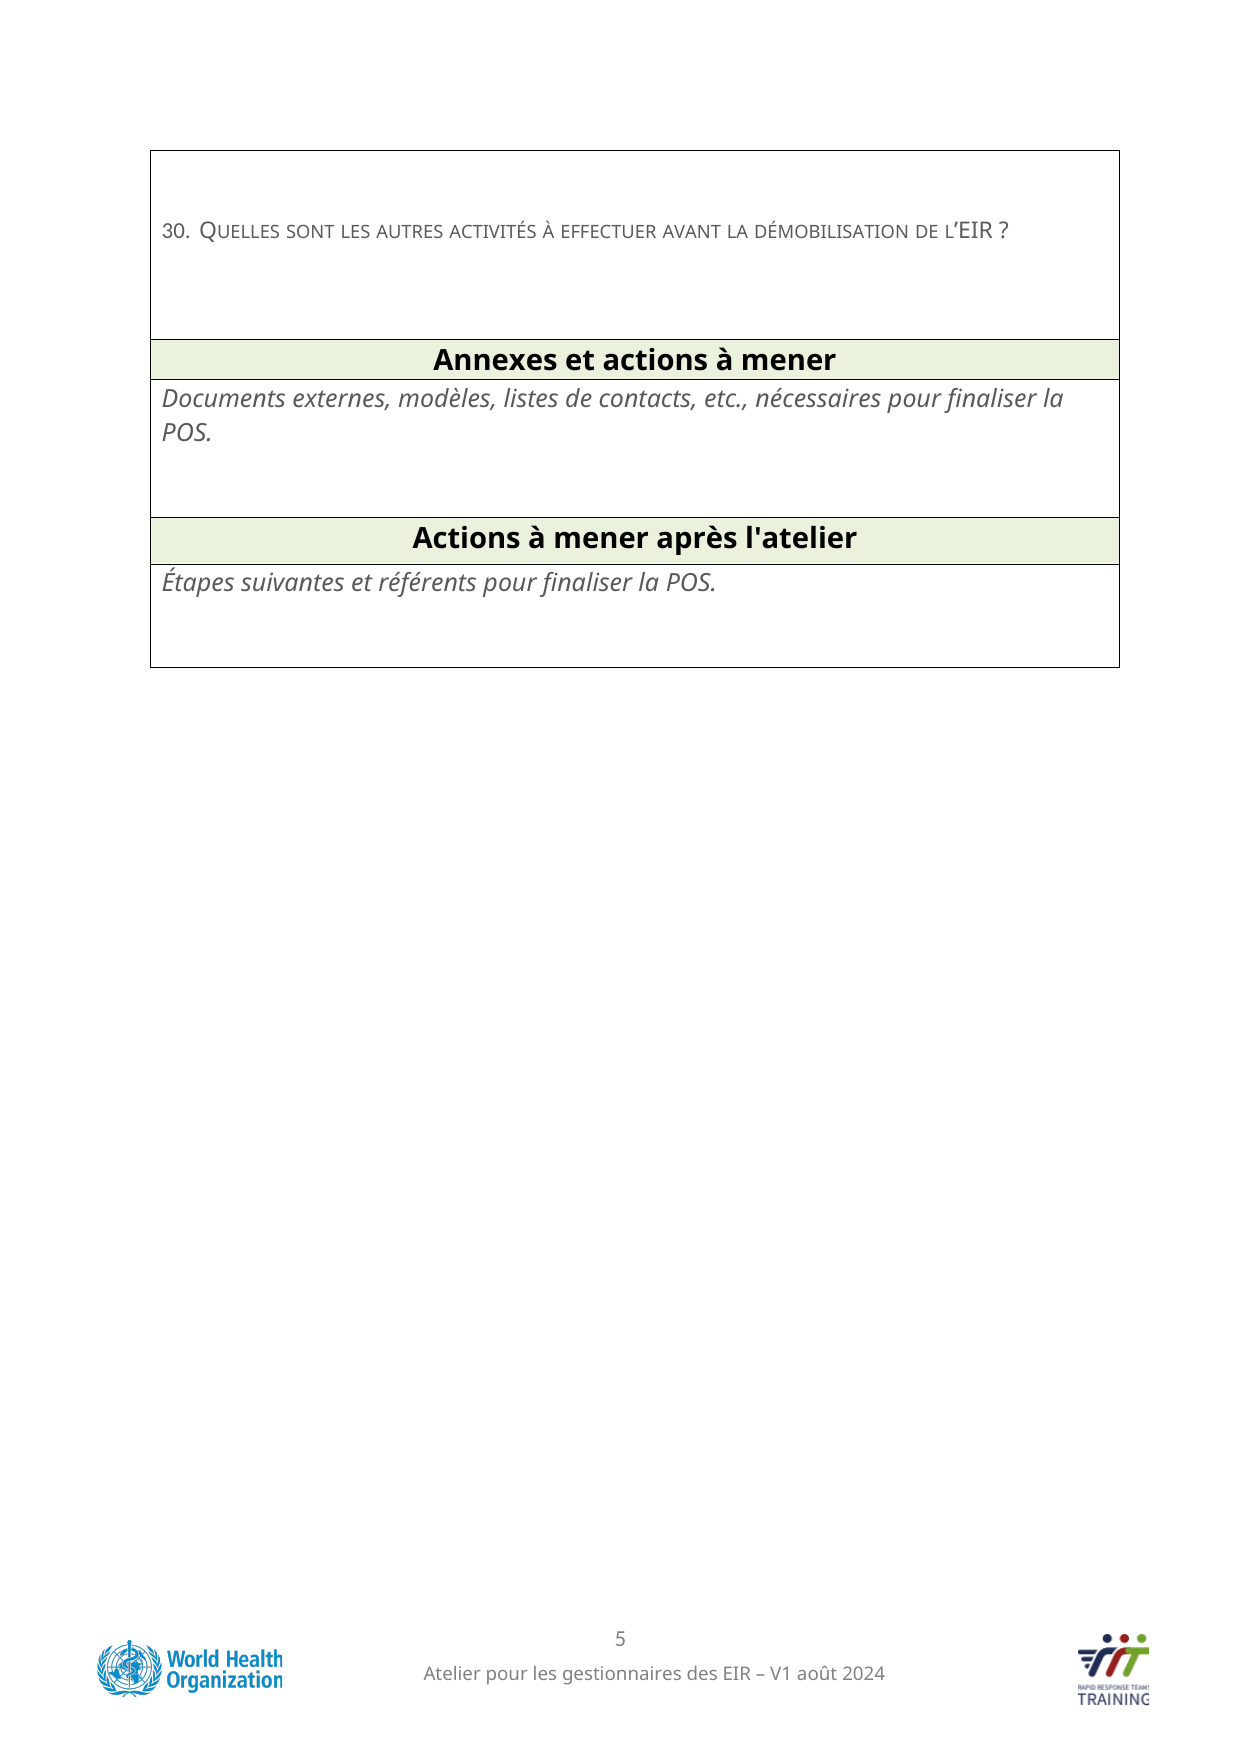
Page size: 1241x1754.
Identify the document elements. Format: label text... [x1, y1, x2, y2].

picture [97, 1640, 283, 1697]
table_cell Actions à mener après l'atelier [151, 518, 1119, 563]
picture [97, 1676, 133, 1697]
table_cell Annexes et actions à mener [151, 340, 1119, 379]
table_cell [151, 151, 1119, 338]
table_cell Étapes suivantes et référents pour finaliser la POS. [151, 565, 1119, 667]
table_cell Documents externes, modèles, listes de contacts, etc., nécessaires pour finaliser la POS. [151, 380, 1119, 517]
